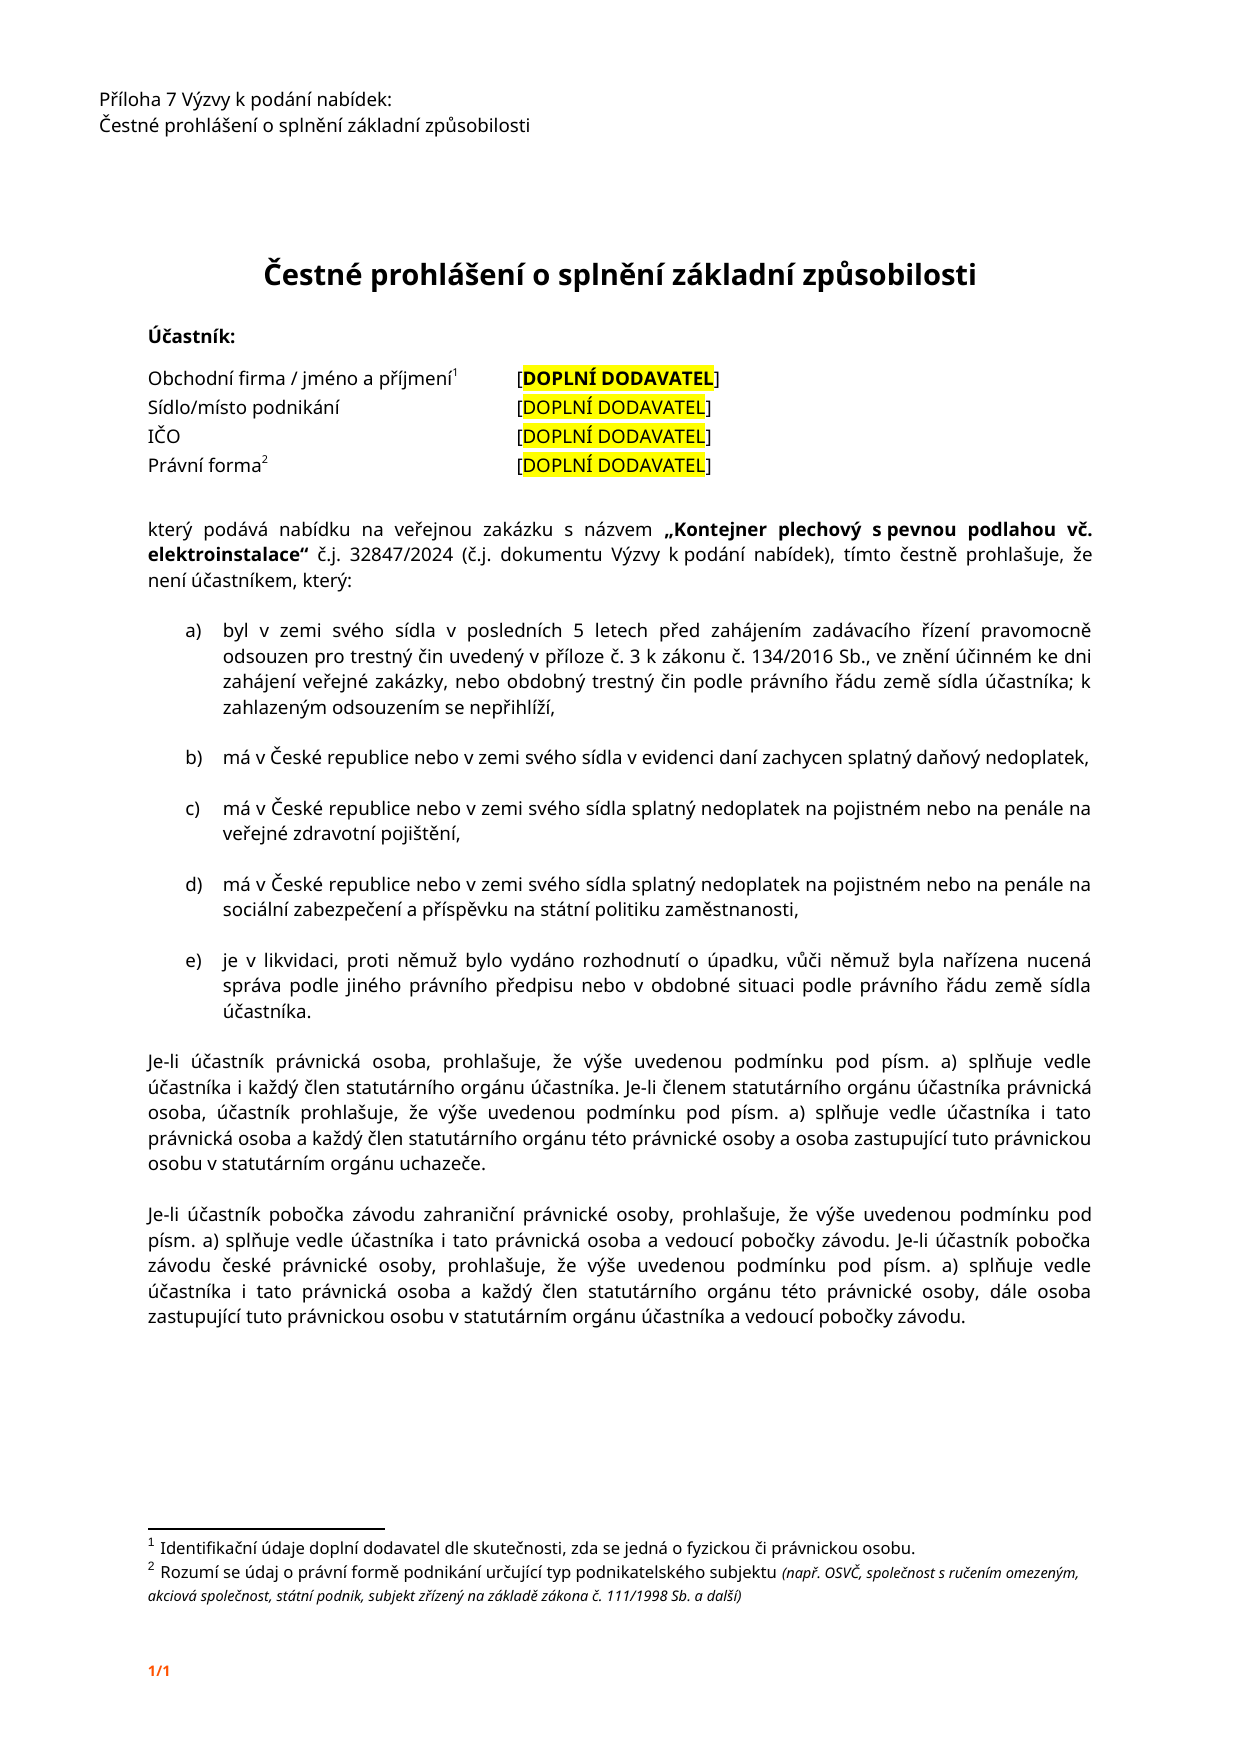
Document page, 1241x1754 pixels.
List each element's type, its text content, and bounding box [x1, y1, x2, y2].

text který podává nabídku na veřejnou zakázku s názvem „Kontejner plechový s pevnou podlahou vč. elektroinstalace“ č.j. 32847/2024 (č.j. dokumentu Výzvy k podání nabídek), tímto čestně prohlašuje, že není účastníkem, který: [148, 516, 1093, 592]
text Právní forma [148, 449, 1093, 478]
text IČO [148, 420, 1093, 449]
text Sídlo/místo podnikání [DOPLNÍ DODAVATEL] [148, 391, 1093, 420]
list je v likvidaci, proti němuž bylo vydáno rozhodnutí o úpadku, vůči němuž byla nařízena nucená správa podle jiného právního předpisu nebo v obdobné situaci podle právního řádu země sídla účastníka. [185, 947, 1093, 1024]
text Je-li účastník právnická osoba, prohlašuje, že výše uvedenou podmínku pod písm. a) splňuje vedle účastníka i každý člen statutárního orgánu účastníka. Je-li členem statutárního orgánu účastníka právnická osoba, účastník prohlašuje, že výše uvedenou podmínku pod písm. a) splňuje vedle účastníka i tato právnická osoba a každý člen statutárního orgánu této právnické osoby a osoba zastupující tuto právnickou osobu v statutárním orgánu uchazeče. [148, 1049, 1093, 1176]
title Čestné prohlášení o splnění základní způsobilosti [148, 254, 1093, 293]
list má v České republice nebo v zemi svého sídla v evidenci daní zachycen splatný daňový nedoplatek, [185, 744, 1093, 770]
text Účastník: [148, 318, 1093, 349]
text Obchodní firma / jméno a příjmení [148, 362, 1093, 391]
list má v České republice nebo v zemi svého sídla splatný nedoplatek na pojistném nebo na penále na sociální zabezpečení a příspěvku na státní politiku zaměstnanosti, [185, 871, 1093, 922]
list byl v zemi svého sídla v posledních 5 letech před zahájením zadávacího řízení pravomocně odsouzen pro trestný čin uvedený v příloze č. 3 k zákonu č. 134/2016 Sb., ve znění účinném ke dni zahájení veřejné zakázky, nebo obdobný trestný čin podle právního řádu země sídla účastníka; k zahlazeným odsouzením se nepřihlíží, [185, 617, 1093, 719]
list má v České republice nebo v zemi svého sídla splatný nedoplatek na pojistném nebo na penále na veřejné zdravotní pojištění, [185, 795, 1093, 846]
text Je-li účastník pobočka závodu zahraniční právnické osoby, prohlašuje, že výše uvedenou podmínku pod písm. a) splňuje vedle účastníka i tato právnická osoba a vedoucí pobočky závodu. Je-li účastník pobočka závodu české právnické osoby, prohlašuje, že výše uvedenou podmínku pod písm. a) splňuje vedle účastníka i tato právnická osoba a každý člen statutárního orgánu této právnické osoby, dále osoba zastupující tuto právnickou osobu v statutárním orgánu účastníka a vedoucí pobočky závodu. [148, 1202, 1093, 1329]
